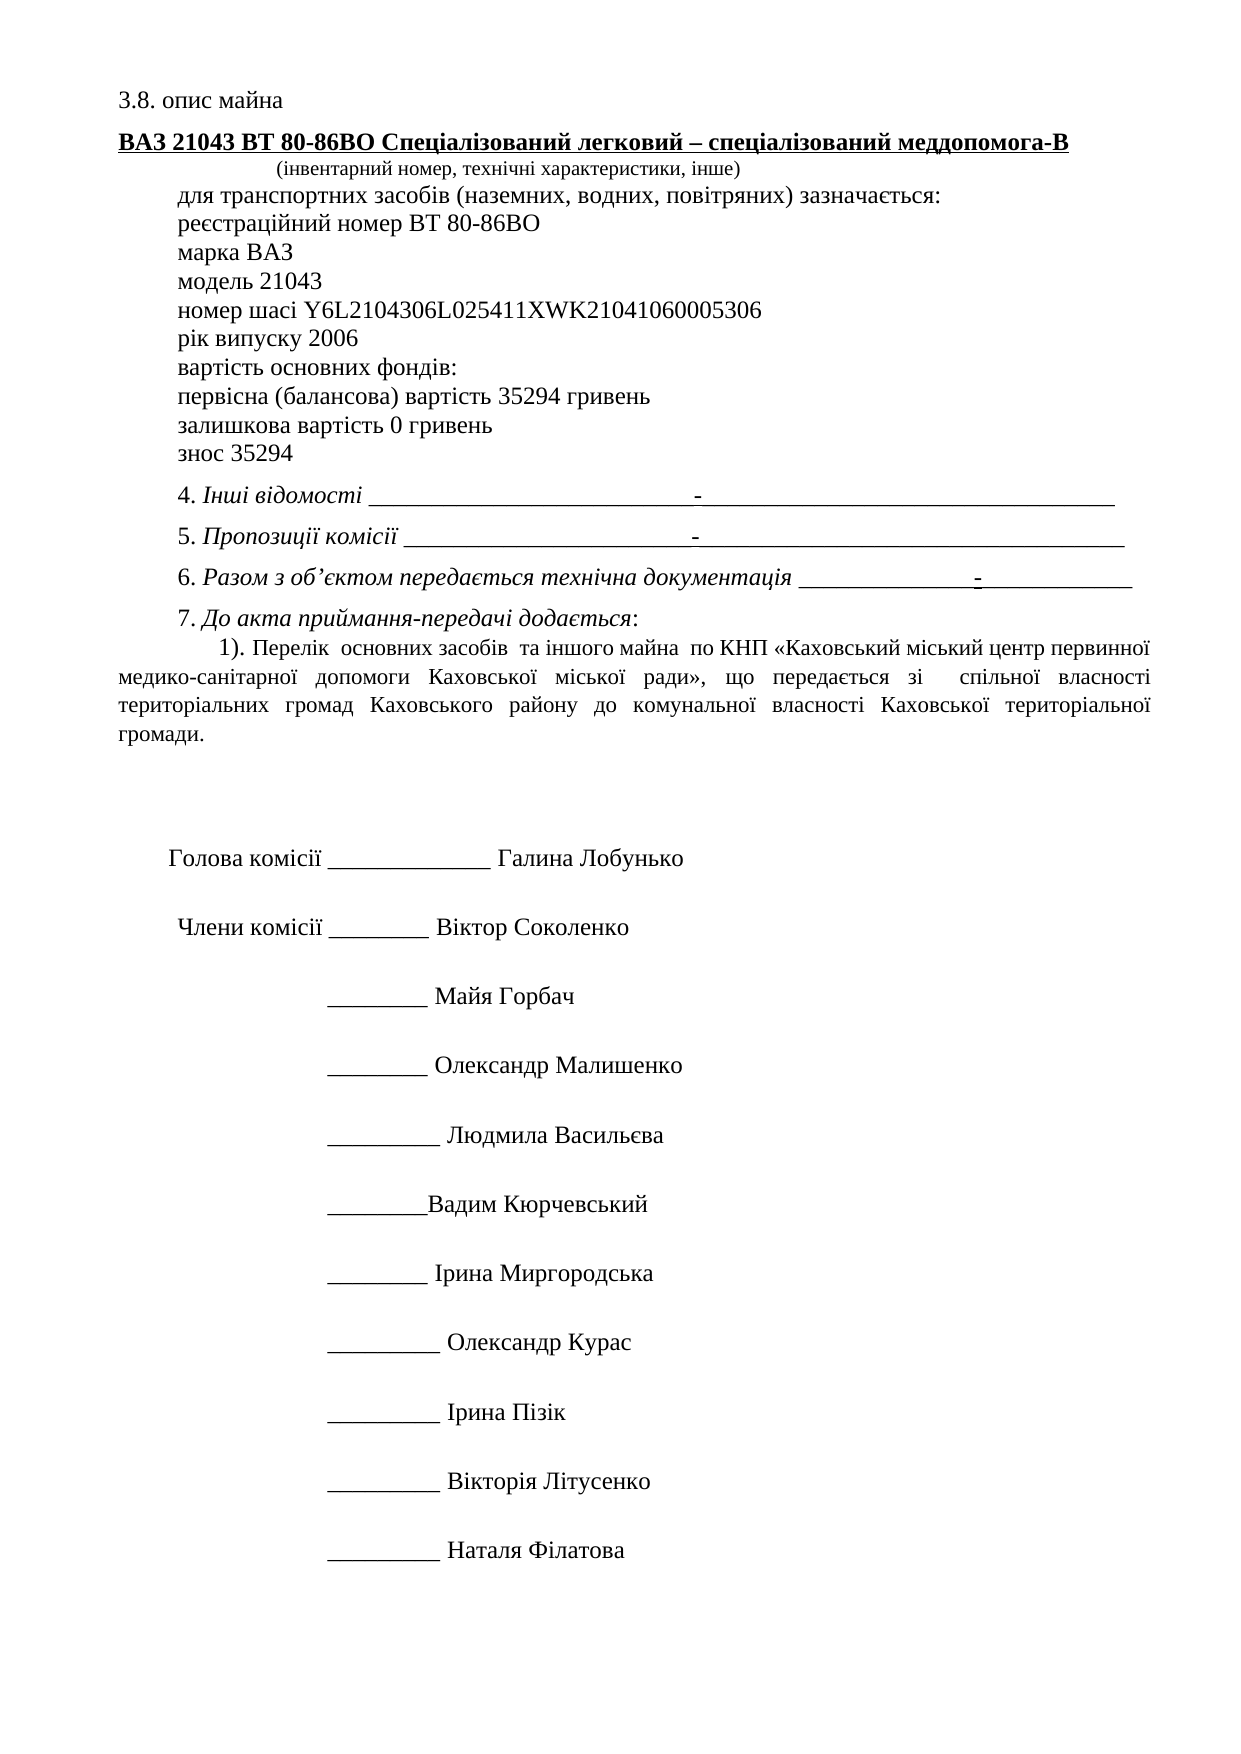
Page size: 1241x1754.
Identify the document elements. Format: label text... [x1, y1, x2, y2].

text 4. Інші відомості __________________________-_________________________________ [118, 480, 1152, 508]
text (інвентарний номер, технічні характеристики, інше) [118, 156, 1152, 180]
text ________Вадим Кюрчевський [118, 1189, 1152, 1218]
text знос 35294 [118, 438, 1152, 467]
text реєстраційний номер ВТ 80-86ВО [118, 208, 1152, 237]
text первісна (балансова) вартість 35294 гривень [118, 381, 1152, 410]
text ________ Майя Горбач [118, 981, 1152, 1010]
text ВАЗ 21043 ВТ 80-86ВО Спеціалізований легковий – спеціалізований меддопомога-В [118, 127, 1152, 156]
text 1). Перелік основних засобів та іншого майна по КНП «Каховський міський центр первинної медико-санітарної допомоги Каховської міської ради», що передається зі спільної власності територіальних громад Каховського району до комунальної власності Каховської територіальної громади. [118, 632, 1152, 746]
text вартість основних фондів: [118, 352, 1152, 381]
text 7. До акта приймання-передачі додається: [118, 603, 1152, 632]
text ________ Олександр Малишенко [118, 1050, 1152, 1079]
text марка ВАЗ [118, 237, 1152, 266]
text 3.8. опис майна [118, 86, 1152, 114]
text номер шасі Y6L2104306L025411XWK21041060005306 [118, 295, 1152, 323]
text модель 21043 [118, 266, 1152, 295]
text Члени комісії ________ Віктор Соколенко [118, 912, 1152, 941]
text залишкова вартість 0 гривень [118, 410, 1152, 438]
text рік випуску 2006 [118, 323, 1152, 352]
text _________ Людмила Васильєва [118, 1120, 1152, 1148]
text Голова комісії _____________ Галина Лобунько [118, 843, 1152, 871]
text ________ Ірина Миргородська [118, 1258, 1152, 1287]
text _________ Олександр Курас [118, 1327, 1152, 1356]
text _________ Вікторія Літусенко [118, 1466, 1152, 1495]
text _________ Наталя Філатова [118, 1535, 1152, 1564]
text 6. Разом з об’єктом передається технічна документація ______________-____________ [118, 562, 1152, 591]
text для транспортних засобів (наземних, водних, повітряних) зазначається: [118, 180, 1152, 208]
text _________ Ірина Пізік [118, 1397, 1152, 1426]
text 5. Пропозиції комісії _______________________-__________________________________ [118, 521, 1152, 550]
